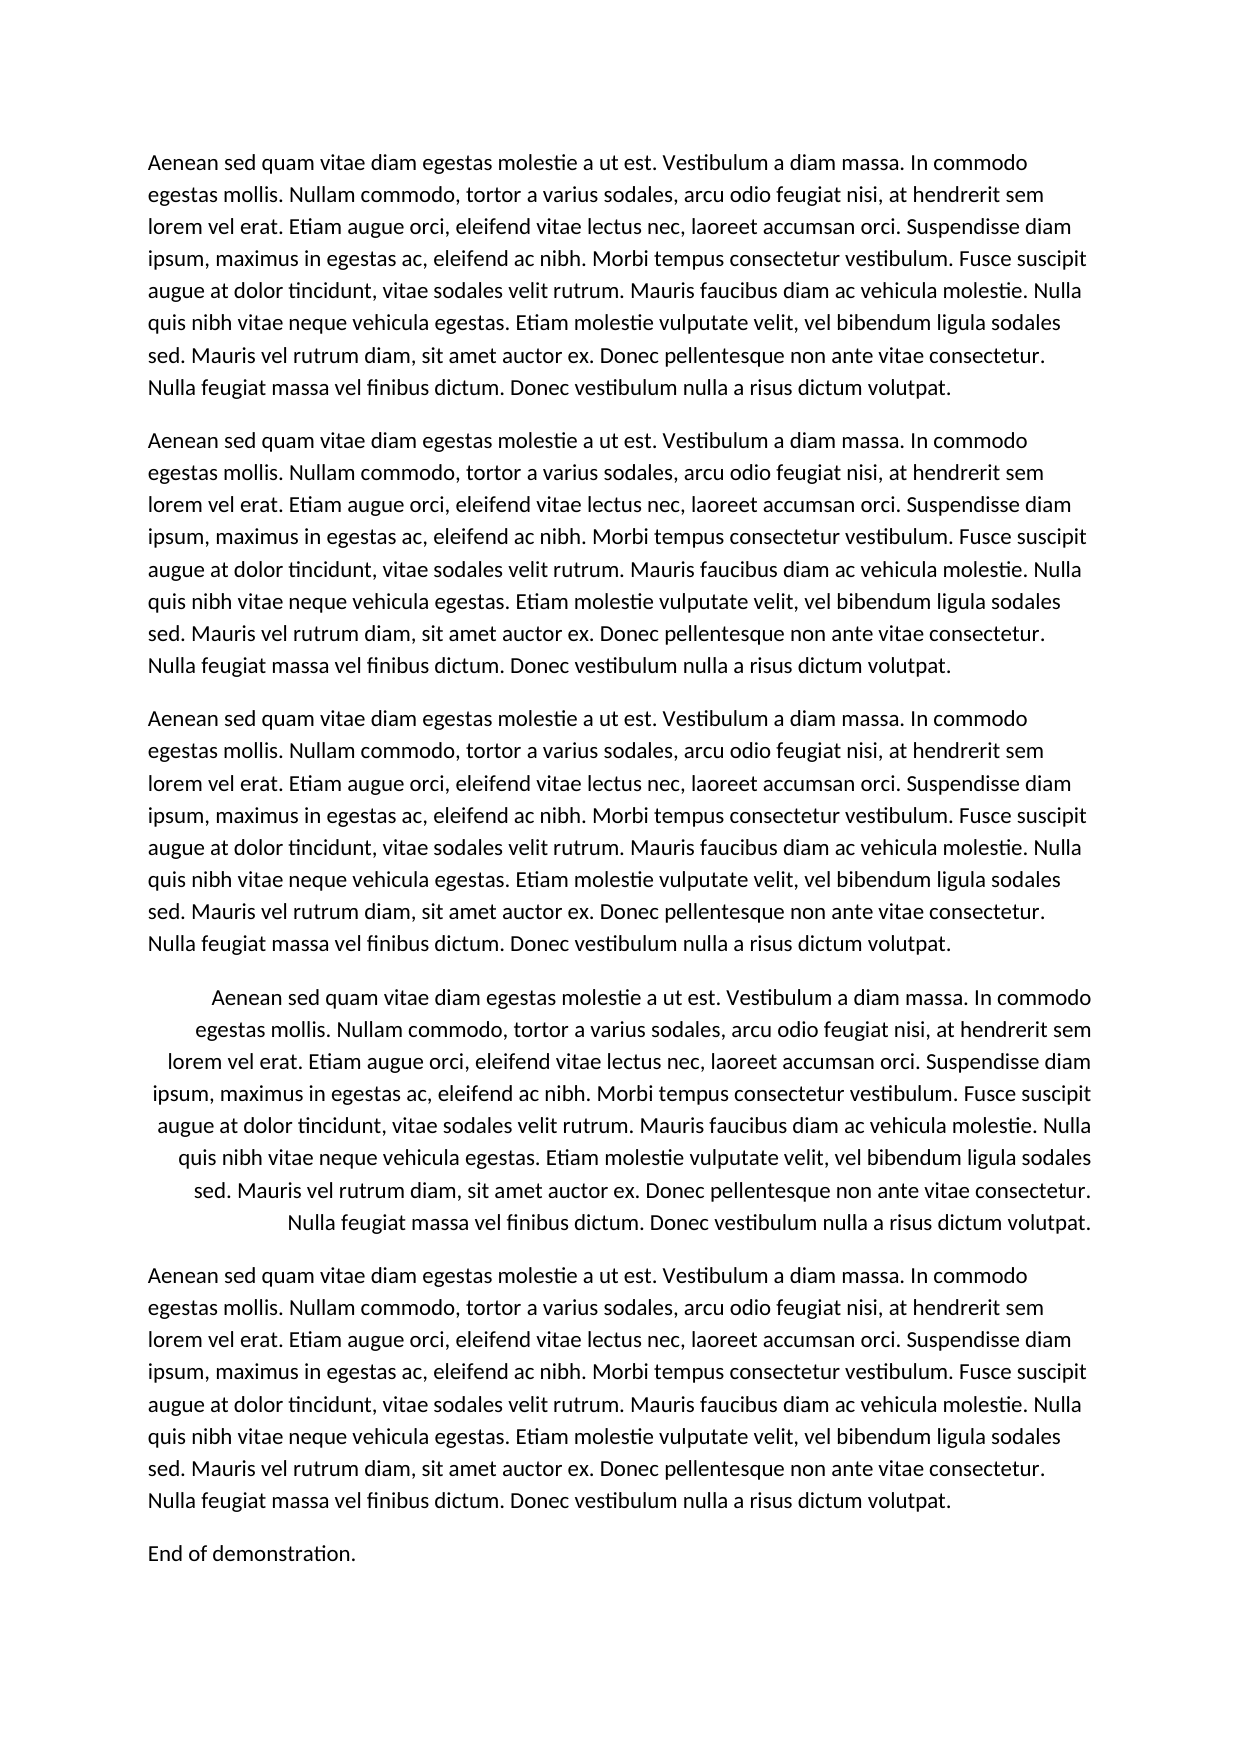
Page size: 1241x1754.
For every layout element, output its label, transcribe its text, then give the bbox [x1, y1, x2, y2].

text End of demonstration. [148, 1539, 1093, 1567]
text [148, 148, 1093, 401]
